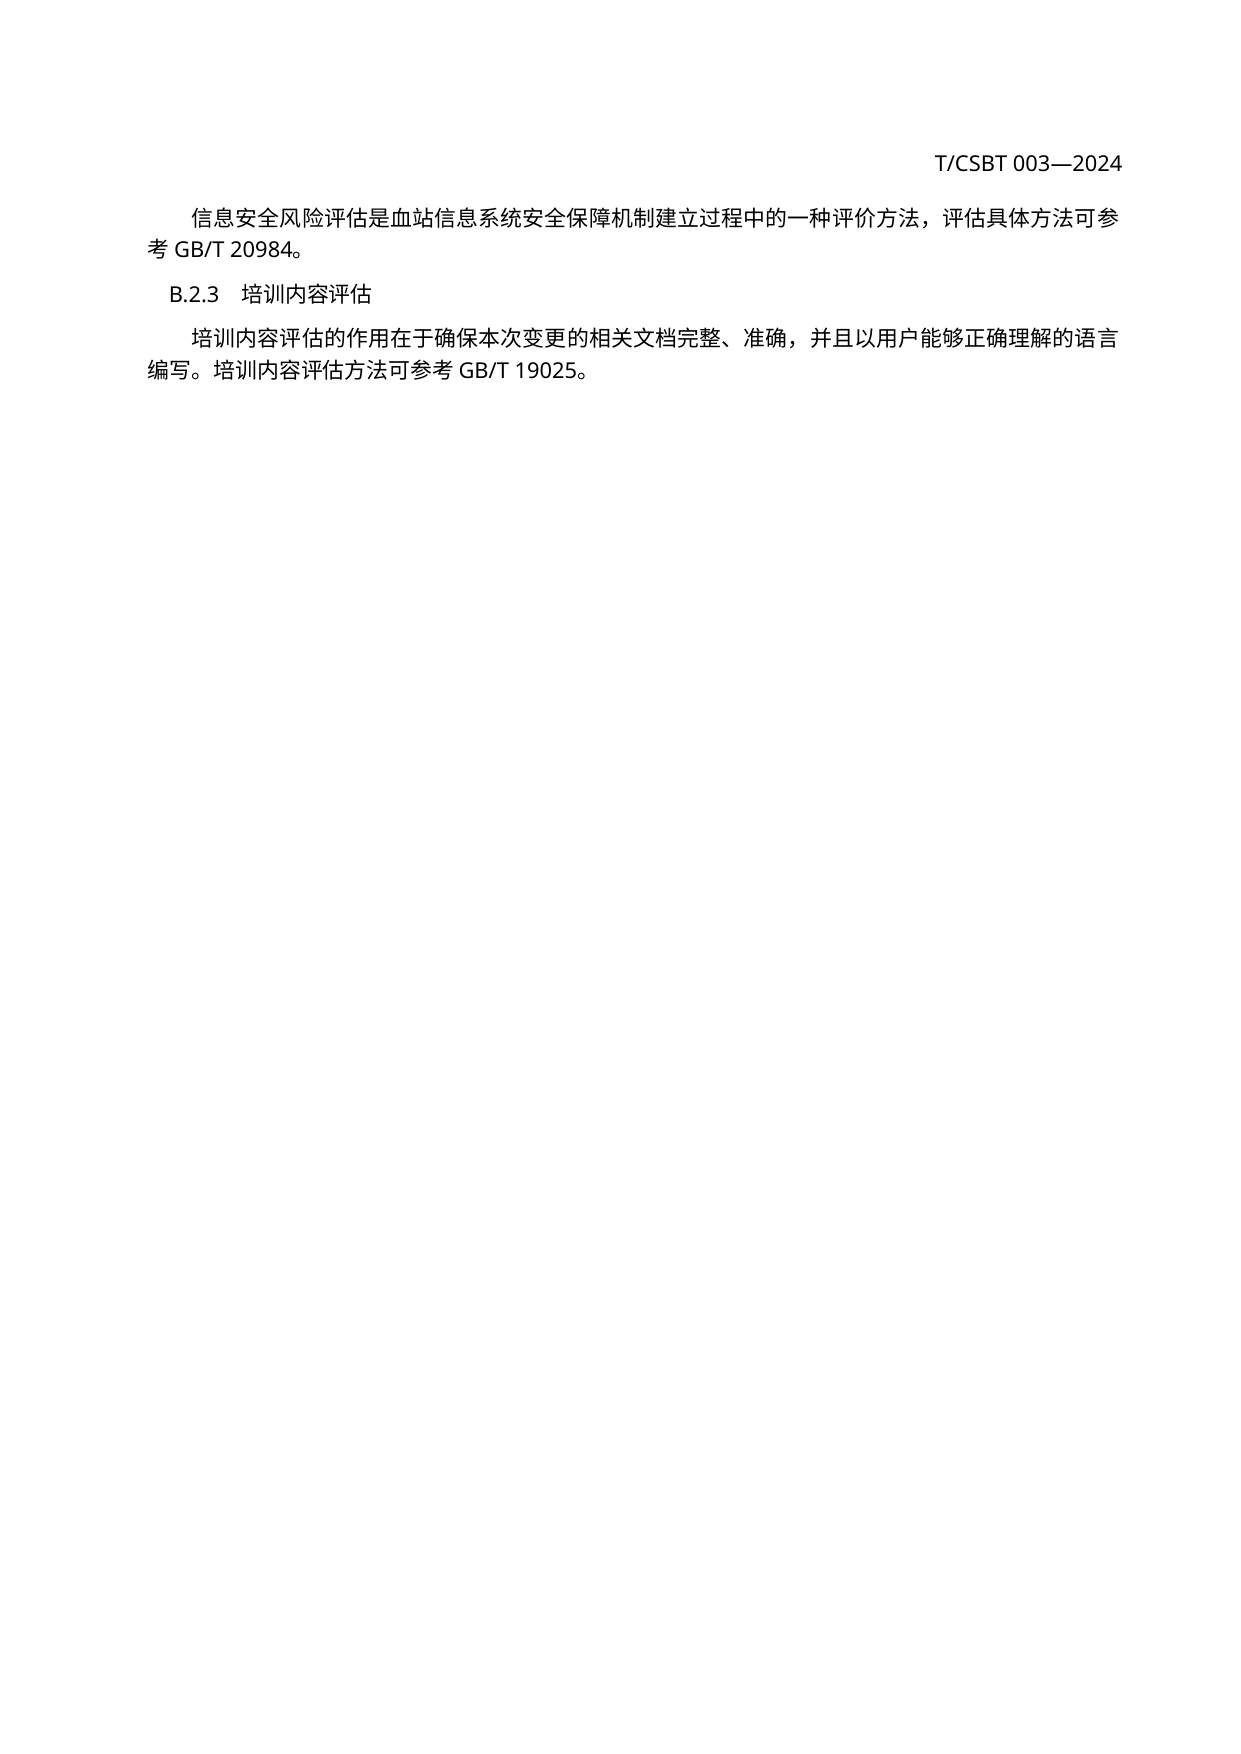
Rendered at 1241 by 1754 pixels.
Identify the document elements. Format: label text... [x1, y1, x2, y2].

text 培训内容评估的作用在于确保本次变更的相关文档完整、准确，并且以用户能够正确理解的语言编写。培训内容评估方法可参考GB/T 19025。 [148, 321, 1122, 384]
text 培训内容评估 [148, 277, 1122, 308]
text 信息安全风险评估是血站信息系统安全保障机制建立过程中的一种评价方法，评估具体方法可参考GB/T 20984。 [148, 201, 1122, 264]
